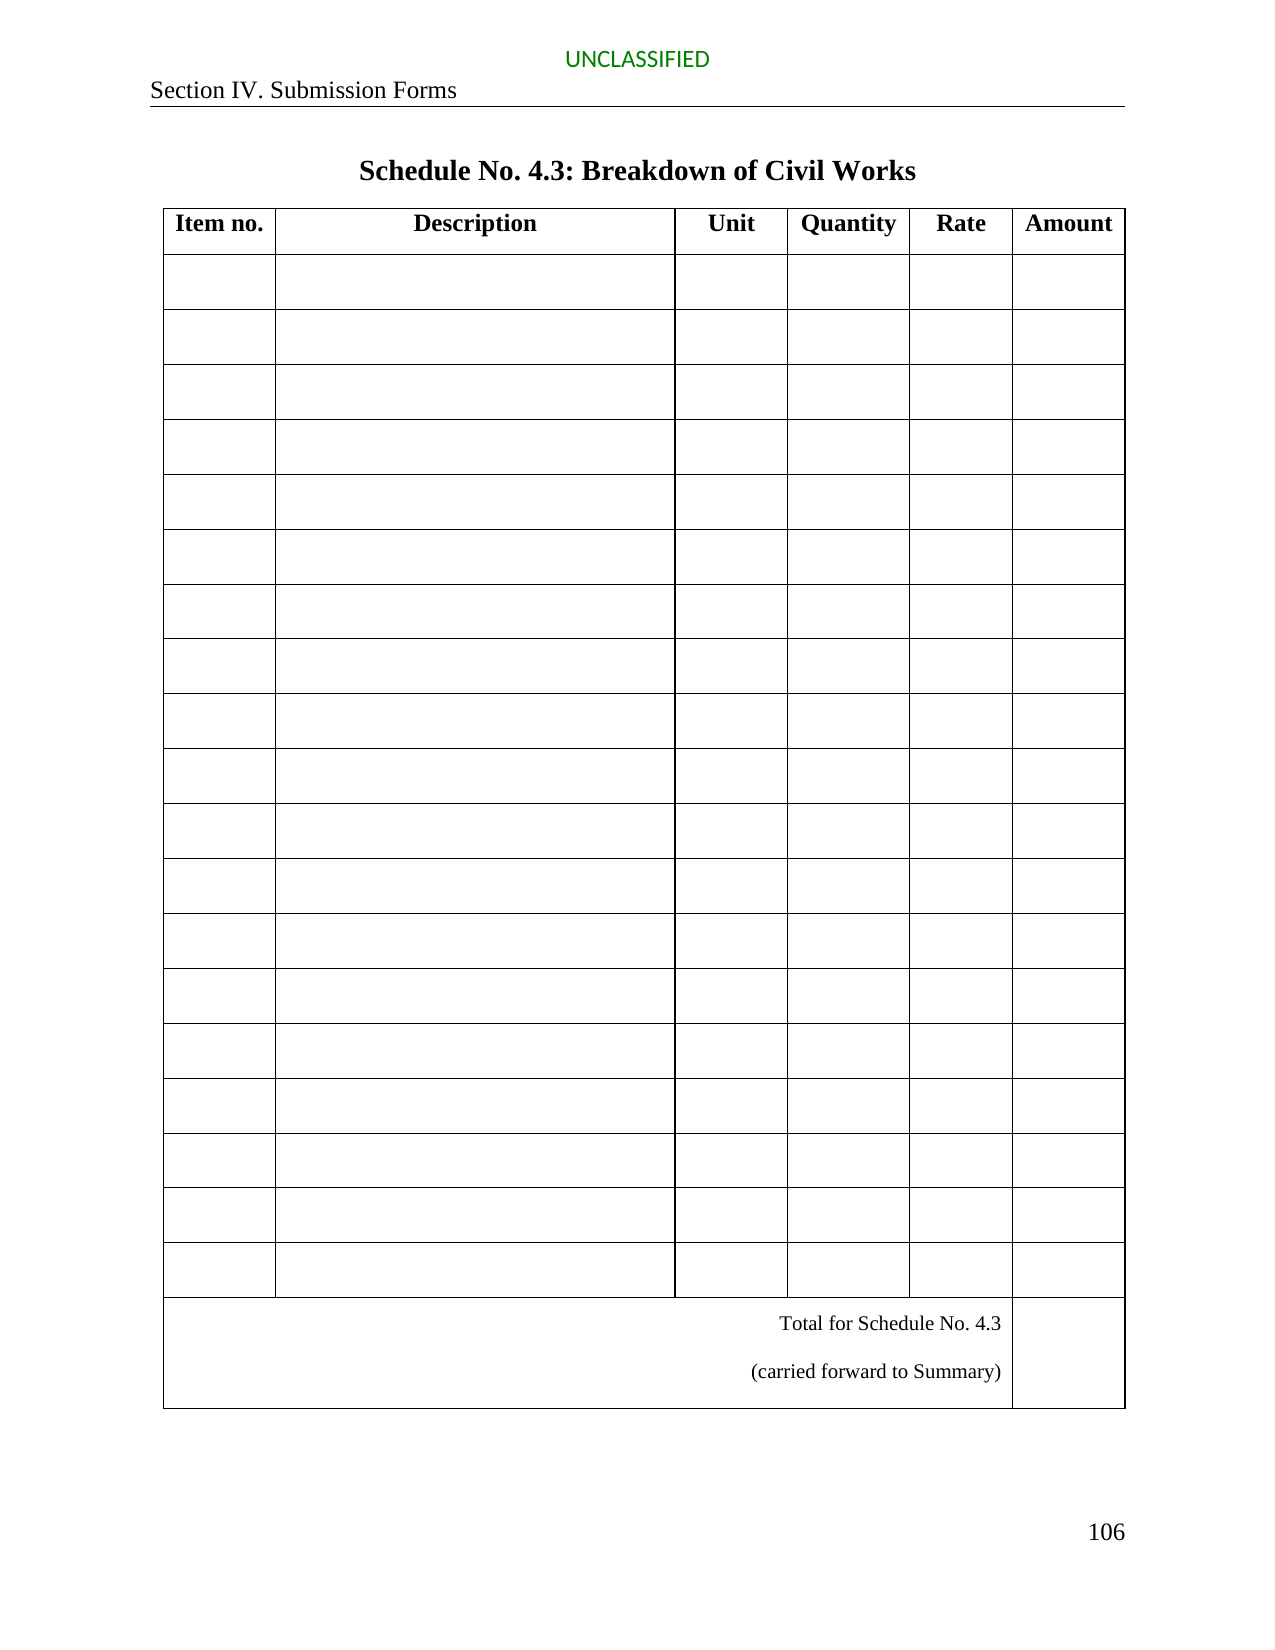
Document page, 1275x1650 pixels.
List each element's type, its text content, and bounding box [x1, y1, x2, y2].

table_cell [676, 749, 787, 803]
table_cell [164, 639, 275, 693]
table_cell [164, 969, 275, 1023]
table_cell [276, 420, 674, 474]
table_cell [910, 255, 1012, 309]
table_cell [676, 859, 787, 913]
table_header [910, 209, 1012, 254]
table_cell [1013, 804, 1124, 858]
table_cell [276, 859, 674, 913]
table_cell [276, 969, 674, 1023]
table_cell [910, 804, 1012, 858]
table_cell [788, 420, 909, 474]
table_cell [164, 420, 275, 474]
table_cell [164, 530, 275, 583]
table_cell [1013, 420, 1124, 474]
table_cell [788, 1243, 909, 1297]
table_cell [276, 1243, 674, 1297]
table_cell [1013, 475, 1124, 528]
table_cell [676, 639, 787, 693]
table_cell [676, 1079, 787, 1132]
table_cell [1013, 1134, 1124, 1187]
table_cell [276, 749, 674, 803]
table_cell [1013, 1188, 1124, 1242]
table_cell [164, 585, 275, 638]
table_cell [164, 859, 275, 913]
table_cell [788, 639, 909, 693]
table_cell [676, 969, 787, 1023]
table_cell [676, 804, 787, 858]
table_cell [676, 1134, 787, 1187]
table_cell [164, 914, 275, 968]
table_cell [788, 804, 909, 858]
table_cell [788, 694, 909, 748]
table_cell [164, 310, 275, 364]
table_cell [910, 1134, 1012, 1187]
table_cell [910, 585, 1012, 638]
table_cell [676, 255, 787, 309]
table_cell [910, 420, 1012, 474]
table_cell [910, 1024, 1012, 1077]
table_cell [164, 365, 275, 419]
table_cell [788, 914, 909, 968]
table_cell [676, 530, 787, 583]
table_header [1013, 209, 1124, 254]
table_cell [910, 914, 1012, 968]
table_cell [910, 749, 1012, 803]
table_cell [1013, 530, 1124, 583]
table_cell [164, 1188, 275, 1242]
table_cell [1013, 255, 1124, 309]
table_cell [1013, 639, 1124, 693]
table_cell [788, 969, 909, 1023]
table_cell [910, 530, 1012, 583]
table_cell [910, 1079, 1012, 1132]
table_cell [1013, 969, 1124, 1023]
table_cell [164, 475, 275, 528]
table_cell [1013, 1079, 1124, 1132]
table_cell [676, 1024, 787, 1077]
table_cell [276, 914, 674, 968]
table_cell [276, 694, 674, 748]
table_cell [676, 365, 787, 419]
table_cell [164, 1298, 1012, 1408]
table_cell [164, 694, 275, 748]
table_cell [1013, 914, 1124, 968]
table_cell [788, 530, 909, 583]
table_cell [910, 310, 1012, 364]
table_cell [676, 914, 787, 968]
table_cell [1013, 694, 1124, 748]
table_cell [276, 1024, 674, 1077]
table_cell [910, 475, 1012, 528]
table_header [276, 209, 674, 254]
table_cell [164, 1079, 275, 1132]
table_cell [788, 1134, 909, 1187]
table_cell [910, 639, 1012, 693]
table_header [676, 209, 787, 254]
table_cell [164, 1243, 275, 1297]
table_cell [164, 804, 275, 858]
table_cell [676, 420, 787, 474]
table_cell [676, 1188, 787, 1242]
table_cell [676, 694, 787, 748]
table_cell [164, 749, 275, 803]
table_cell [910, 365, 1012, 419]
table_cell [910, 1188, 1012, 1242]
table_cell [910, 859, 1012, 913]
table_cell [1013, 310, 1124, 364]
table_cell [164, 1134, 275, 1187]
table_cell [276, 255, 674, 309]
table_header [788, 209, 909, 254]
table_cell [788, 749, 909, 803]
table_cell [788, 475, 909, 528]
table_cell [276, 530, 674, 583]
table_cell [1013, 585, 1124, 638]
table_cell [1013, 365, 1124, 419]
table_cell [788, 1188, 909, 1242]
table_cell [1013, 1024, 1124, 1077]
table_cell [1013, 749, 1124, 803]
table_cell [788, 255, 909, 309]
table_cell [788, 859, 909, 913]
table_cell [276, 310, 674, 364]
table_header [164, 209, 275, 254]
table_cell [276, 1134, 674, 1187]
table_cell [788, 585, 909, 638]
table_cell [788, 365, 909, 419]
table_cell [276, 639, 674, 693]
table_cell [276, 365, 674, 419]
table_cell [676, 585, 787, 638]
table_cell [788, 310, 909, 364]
subtitle Schedule No. 4.3: Breakdown of Civil Works [150, 153, 1125, 187]
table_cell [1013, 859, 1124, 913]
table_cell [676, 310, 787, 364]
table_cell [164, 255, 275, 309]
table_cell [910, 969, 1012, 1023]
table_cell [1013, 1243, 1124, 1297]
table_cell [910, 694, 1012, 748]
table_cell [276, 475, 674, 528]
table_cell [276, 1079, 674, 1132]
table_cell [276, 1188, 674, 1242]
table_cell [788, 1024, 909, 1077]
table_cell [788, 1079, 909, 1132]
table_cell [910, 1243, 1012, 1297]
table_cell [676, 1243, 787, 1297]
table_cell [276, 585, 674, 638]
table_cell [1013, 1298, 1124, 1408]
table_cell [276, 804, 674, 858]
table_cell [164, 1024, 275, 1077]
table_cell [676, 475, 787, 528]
